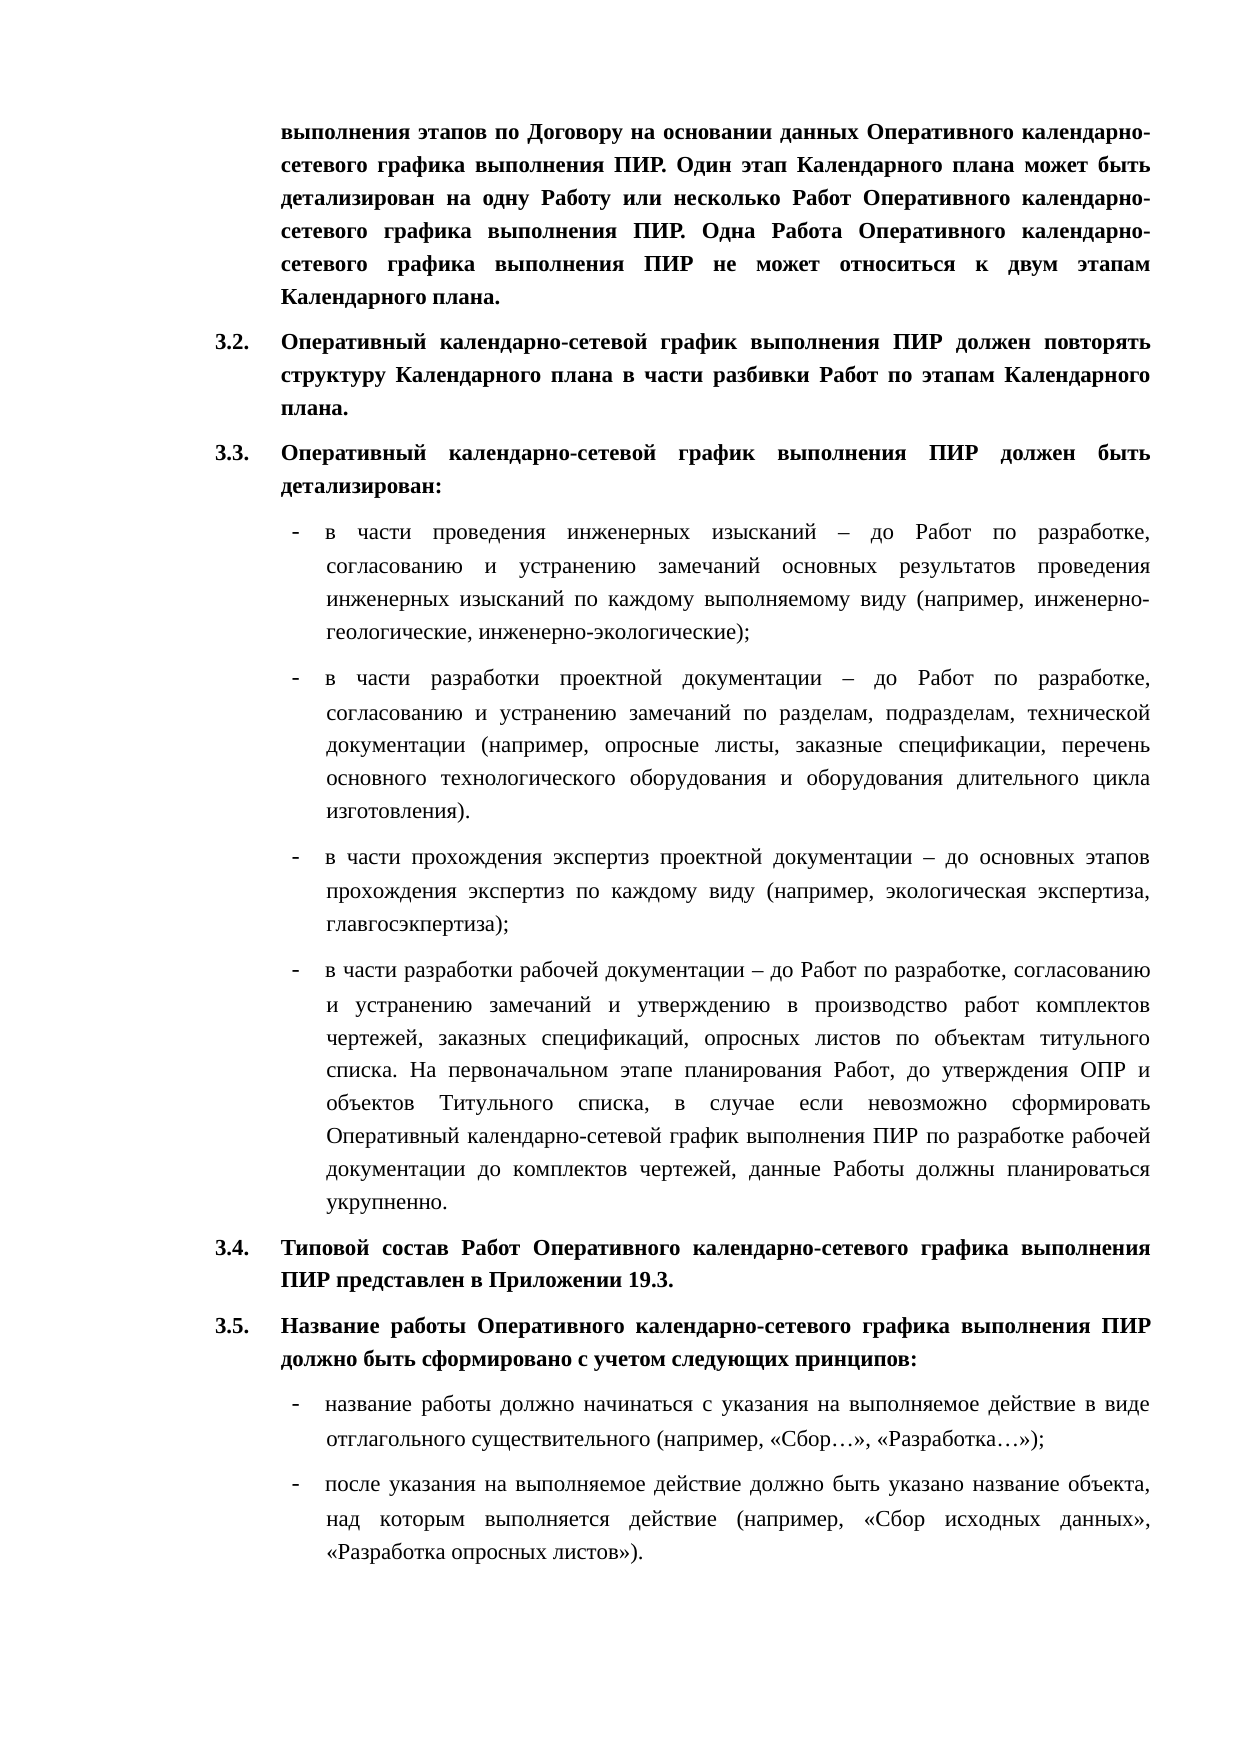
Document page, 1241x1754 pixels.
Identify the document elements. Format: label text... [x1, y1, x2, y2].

text в части разработки рабочей документации – до Работ по разработке, согласованию и устранению замечаний и утверждению в производство работ комплектов чертежей, заказных спецификаций, опросных листов по объектам титульного списка. На первоначальном этапе планирования Работ, до утверждения ОПР и объектов Титульного списка, в случае если невозможно сформировать Оперативный календарно-сетевой график выполнения ПИР по разработке рабочей документации до комплектов чертежей, данные Работы должны планироваться укрупненно. [288, 956, 1152, 1214]
text после указания на выполняемое действие должно быть указано название объекта, над которым выполняется действие (например, «Сбор исходных данных», «Разработка опросных листов»). [288, 1470, 1152, 1564]
list Оперативный календарно-сетевой график выполнения ПИР должен быть детализирован: [215, 439, 1152, 499]
list Типовой состав Работ Оперативного календарно-сетевого графика выполнения ПИР представлен в Приложении 19.3. [215, 1233, 1152, 1293]
list Название работы Оперативного календарно-сетевого графика выполнения ПИР должно быть сформировано с учетом следующих принципов: [215, 1312, 1152, 1371]
list Оперативный календарно-сетевой график выполнения ПИР должен повторять структуру Календарного плана в части разбивки Работ по этапам Календарного плана. [215, 328, 1152, 420]
text в части прохождения экспертиз проектной документации – до основных этапов прохождения экспертиз по каждому виду (например, экологическая экспертиза, главгосэкпертиза); [288, 843, 1152, 937]
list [215, 118, 1152, 309]
text в части разработки проектной документации – до Работ по разработке, согласованию и устранению замечаний по разделам, подразделам, технической документации (например, опросные листы, заказные спецификации, перечень основного технологического оборудования и оборудования длительного цикла изготовления). [288, 664, 1152, 824]
text название работы должно начинаться с указания на выполняемое действие в виде отглагольного существительного (например, «Сбор…», «Разработка…»); [288, 1390, 1152, 1451]
text в части проведения инженерных изысканий – до Работ по разработке, согласованию и устранению замечаний основных результатов проведения инженерных изысканий по каждому выполняемому виду (например, инженерно-геологические, инженерно-экологические); [288, 518, 1152, 645]
